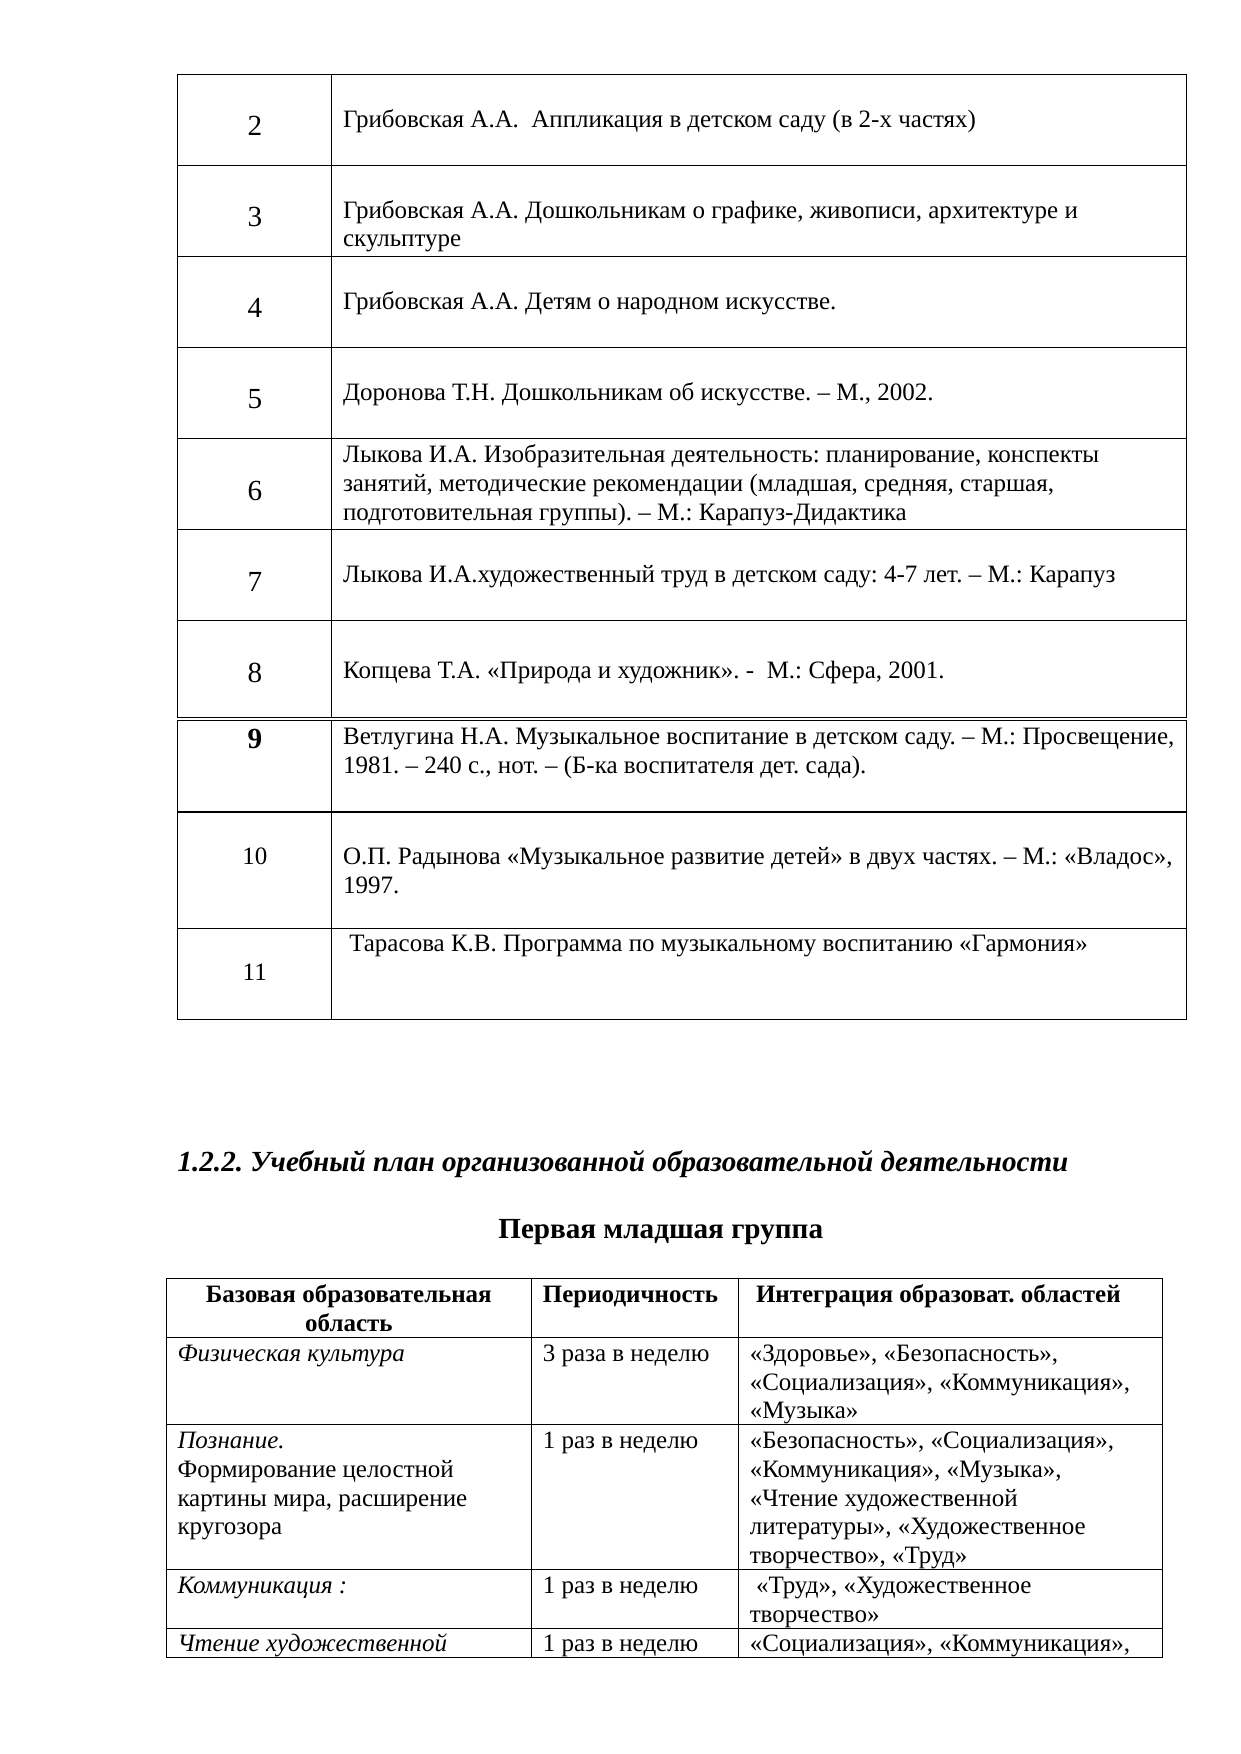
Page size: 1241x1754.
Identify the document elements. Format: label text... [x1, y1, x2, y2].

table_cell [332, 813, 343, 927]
table_header 9 [178, 721, 331, 811]
table_cell «Здоровье», «Безопасность», «Социализация», «Коммуникация», «Музыка» [739, 1338, 1162, 1424]
table_cell 3 [178, 166, 331, 256]
table_cell «Безопасность», «Социализация», «Коммуникация», «Музыка», «Чтение художественной литературы», «Художественное творчество», «Труд» [739, 1425, 1162, 1569]
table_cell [739, 1629, 1162, 1657]
table_cell 7 [178, 530, 331, 620]
table_cell 5 [178, 348, 331, 438]
table_cell 6 [178, 439, 331, 529]
table_cell Познание. Формирование целостной картины мира, расширение кругозора [167, 1425, 531, 1569]
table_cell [167, 1629, 531, 1657]
table_cell 4 [178, 257, 331, 347]
table_cell «Труд», «Художественное творчество» [739, 1570, 1162, 1627]
table_cell Физическая культура [167, 1338, 531, 1424]
table_cell 3 раза в неделю [532, 1338, 738, 1424]
table_cell Грибовская А.А. Детям о народном искусстве. [332, 257, 1186, 347]
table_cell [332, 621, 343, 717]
table_cell Тарасова К.В. Программа по музыкальному воспитанию «Гармония» [332, 929, 1186, 1018]
table_cell Грибовская А.А. Дошкольникам о графике, живописи, архитектуре и скульптуре [332, 166, 1186, 256]
table_cell Грибовская А.А. Аппликация в детском саду (в 2-х частях) [332, 75, 1186, 165]
table_cell Доронова Т.Н. Дошкольникам об искусстве. – М., 2002. [332, 348, 1186, 438]
text 1.2.2. Учебный план организованной образовательной деятельности [177, 1144, 1152, 1178]
table_header Интеграция образоват. областей [739, 1279, 1162, 1337]
table_cell Лыкова И.А. Изобразительная деятельность: планирование, конспекты занятий, методические рекомендации (младшая, средняя, старшая, подготовительная группы). – М.: Карапуз-Дидактика [332, 439, 1186, 529]
text Первая младшая группа [177, 1211, 1152, 1245]
table_header Базовая образовательная область [167, 1279, 531, 1337]
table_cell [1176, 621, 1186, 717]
table_cell 11 [178, 929, 331, 1018]
table_cell 1 раз в неделю [532, 1570, 738, 1627]
table_cell 1 раз в неделю [532, 1425, 738, 1569]
table_cell Коммуникация : [167, 1570, 531, 1627]
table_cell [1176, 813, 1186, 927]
table_cell 8 [178, 621, 331, 717]
table_header Ветлугина Н.А. Музыкальное воспитание в детском саду. – М.: Просвещение, 1981. – 240 с., нот. – (Б-ка воспитателя дет. сада). [332, 721, 1186, 811]
table_cell 10 [178, 813, 331, 927]
table_cell 1 раз в неделю [532, 1629, 738, 1657]
table_cell Лыкова И.А.художественный труд в детском саду: 4-7 лет. – М.: Карапуз [332, 530, 1186, 620]
table_cell 2 [178, 75, 331, 165]
table_header Периодичность [532, 1279, 738, 1337]
